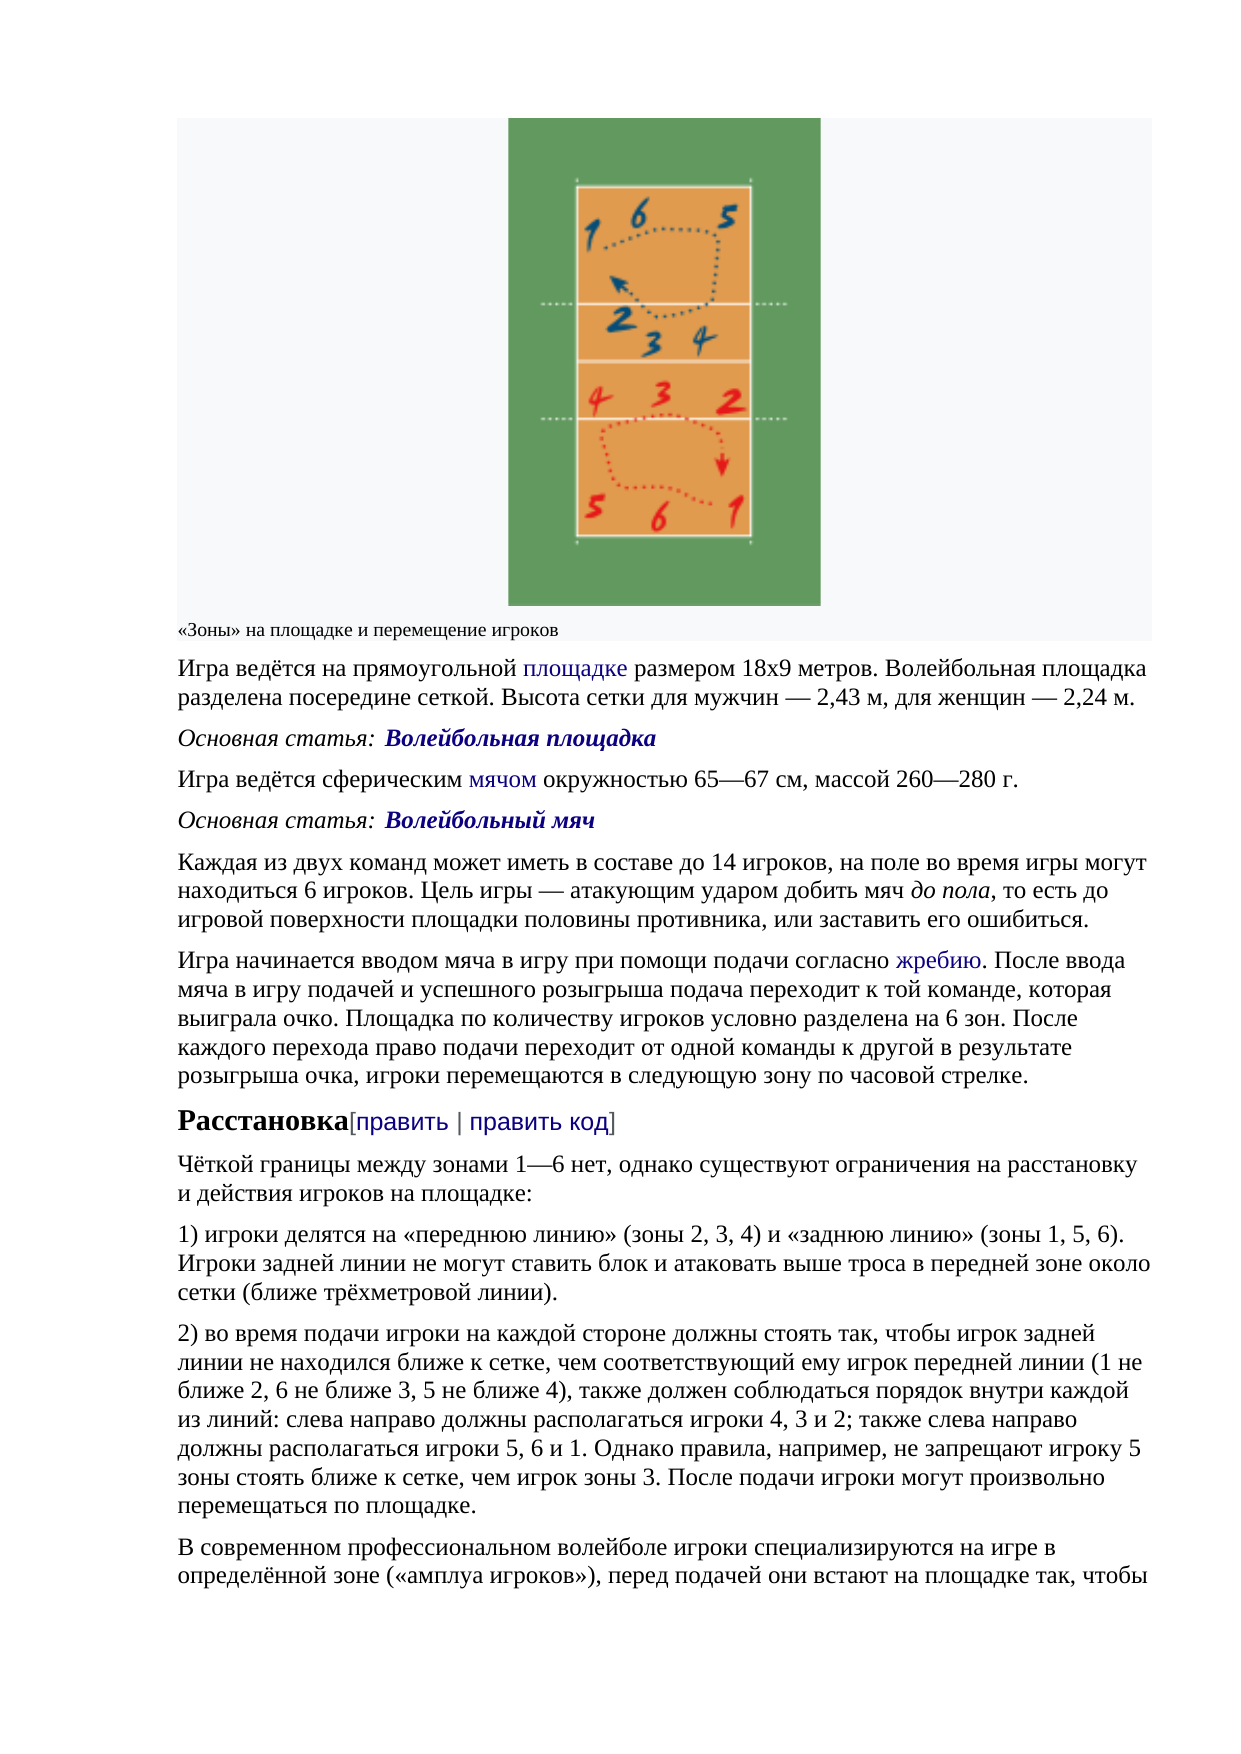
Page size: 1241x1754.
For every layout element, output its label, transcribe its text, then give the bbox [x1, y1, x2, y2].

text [177, 1532, 1152, 1589]
text Игра начинается вводом мяча в игру при помощи подачи согласно жребию. После ввода мяча в игру подачей и успешного розыгрыша подача переходит к той команде, которая выиграла очко. Площадка по количеству игроков условно разделена на 6 зон. После каждого перехода право подачи переходит от одной команды к другой в результате розыгрыша очка, игроки перемещаются в следующую зону по часовой стрелке. [177, 946, 1152, 1089]
text Расстановка[править | править код] [177, 1102, 1152, 1137]
picture [508, 118, 821, 606]
text «Зоны» на площадке и перемещение игроков [177, 606, 1152, 641]
text Игра ведётся сферическим мячом окружностью 65—67 см, массой 260—280 г. [177, 764, 1152, 793]
text Основная статья: Волейбольная площадка [177, 723, 1152, 752]
text 1) игроки делятся на «переднюю линию» (зоны 2, 3, 4) и «заднюю линию» (зоны 1, 5, 6). Игроки задней линии не могут ставить блок и атаковать выше троса в передней зоне около сетки (ближе трёхметровой линии). [177, 1219, 1152, 1305]
text Игра ведётся на прямоугольной площадке размером 18х9 метров. Волейбольная площадка разделена посередине сеткой. Высота сетки для мужчин — 2,43 м, для женщин — 2,24 м. [177, 653, 1152, 711]
text Основная статья: Волейбольный мяч [177, 806, 1152, 834]
text 2) во время подачи игроки на каждой стороне должны стоять так, чтобы игрок задней линии не находился ближе к сетке, чем соответствующий ему игрок передней линии (1 не ближе 2, 6 не ближе 3, 5 не ближе 4), также должен соблюдаться порядок внутри каждой из линий: слева направо должны располагаться игроки 4, 3 и 2; также слева направо должны располагаться игроки 5, 6 и 1. Однако правила, например, не запрещают игроку 5 зоны стоять ближе к сетке, чем игрок зоны 3. После подачи игроки могут произвольно перемещаться по площадке. [177, 1318, 1152, 1519]
text Каждая из двух команд может иметь в составе до 14 игроков, на поле во время игры могут находиться 6 игроков. Цель игры — атакующим ударом добить мяч до пола, то есть до игровой поверхности площадки половины противника, или заставить его ошибиться. [177, 847, 1152, 933]
text Чёткой границы между зонами 1—6 нет, однако существуют ограничения на расстановку и действия игроков на площадке: [177, 1149, 1152, 1207]
